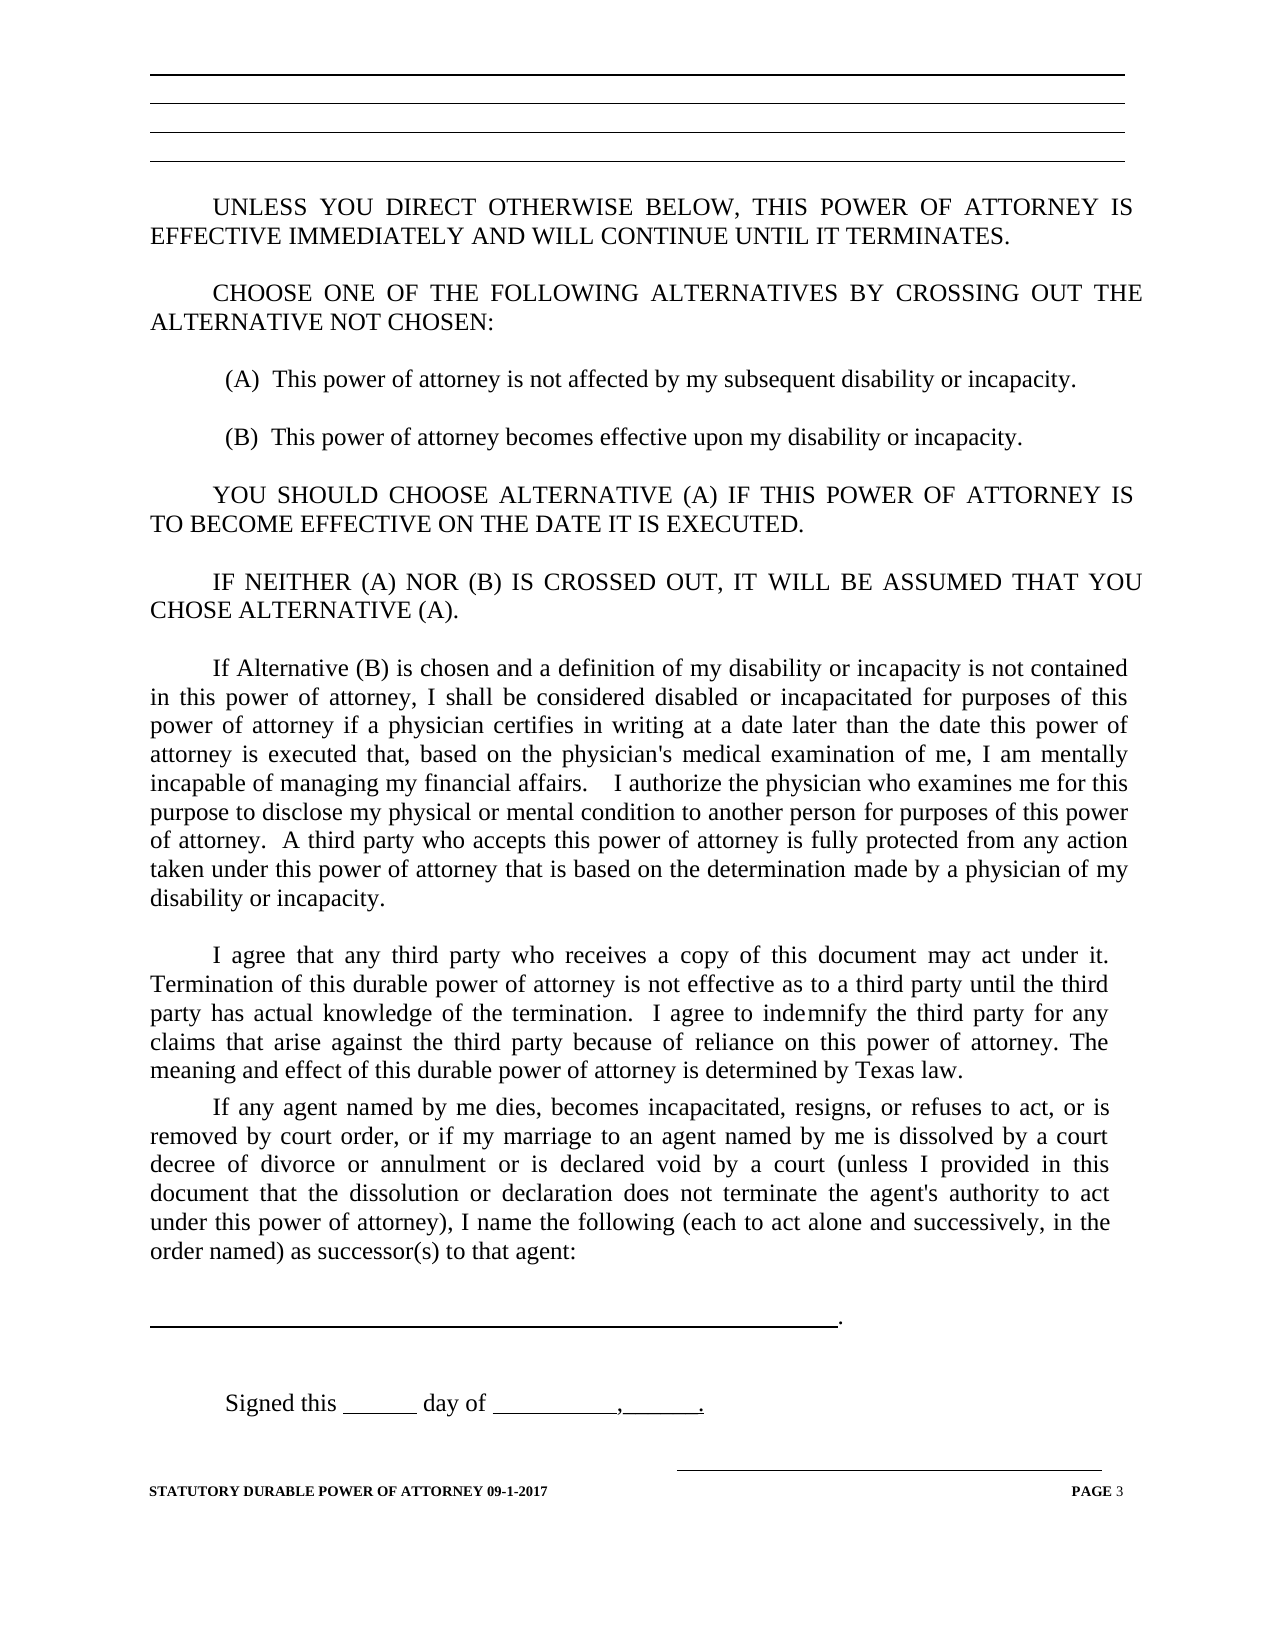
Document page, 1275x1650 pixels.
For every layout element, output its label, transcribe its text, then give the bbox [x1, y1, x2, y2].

text . [150, 1301, 1139, 1330]
text UNLESS YOU DIRECT OTHERWISE BELOW, THIS POWER OF ATTORNEY IS EFFECTIVE IMMEDIATELY AND WILL CONTINUE UNTIL IT TERMINATES. [150, 192, 1133, 249]
text If any agent named by me dies, becomes incapacitated, resigns, or refuses to act, or is removed by court order, or if my marriage to an agent named by me is dissolved by a court decree of divorce or annulment or is declared void by a court (unless I provided in this document that the dissolution or declaration does not terminate the agent's authority to act under this power of attorney), I name the following (each to act alone and successively, in the order named) as successor(s) to that agent: [150, 1092, 1111, 1264]
text Signed this day of ,______. [225, 1387, 1139, 1416]
text (A) This power of attorney is not affected by my subsequent disability or incapacity. (B) This power of attorney becomes effective upon my disability or incapacity. [225, 364, 1085, 451]
text If Alternative (B) is chosen and a definition of my disability or incapacity is not contained in this power of attorney, I shall be considered disabled or incapacitated for purposes of this power of attorney if a physician certifies in writing at a date later than the date this power of attorney is executed that, based on the physician's medical examination of me, I am mentally incapable of managing my financial affairs. I authorize the physician who examines me for this purpose to disclose my physical or mental condition to another person for purposes of this power of attorney. A third party who accepts this power of attorney is fully protected from any action taken under this power of attorney that is based on the determination made by a physician of my disability or incapacity. [150, 653, 1128, 912]
text I agree that any third party who receives a copy of this document may act under it. Termination of this durable power of attorney is not effective as to a third party until the third party has actual knowledge of the termination. I agree to indemnify the third party for any claims that arise against the third party because of reliance on this power of attorney. The meaning and effect of this durable power of attorney is determined by Texas law. [150, 940, 1109, 1084]
text CHOOSE ONE OF THE FOLLOWING ALTERNATIVES BY CROSSING OUT THE ALTERNATIVE NOT CHOSEN: [150, 278, 1143, 336]
text YOU SHOULD CHOOSE ALTERNATIVE (A) IF THIS POWER OF ATTORNEY IS TO BECOME EFFECTIVE ON THE DATE IT IS EXECUTED. [150, 481, 1133, 538]
text IF NEITHER (A) NOR (B) IS CROSSED OUT, IT WILL BE ASSUMED THAT YOU CHOSE ALTERNATIVE (A). [150, 567, 1143, 624]
